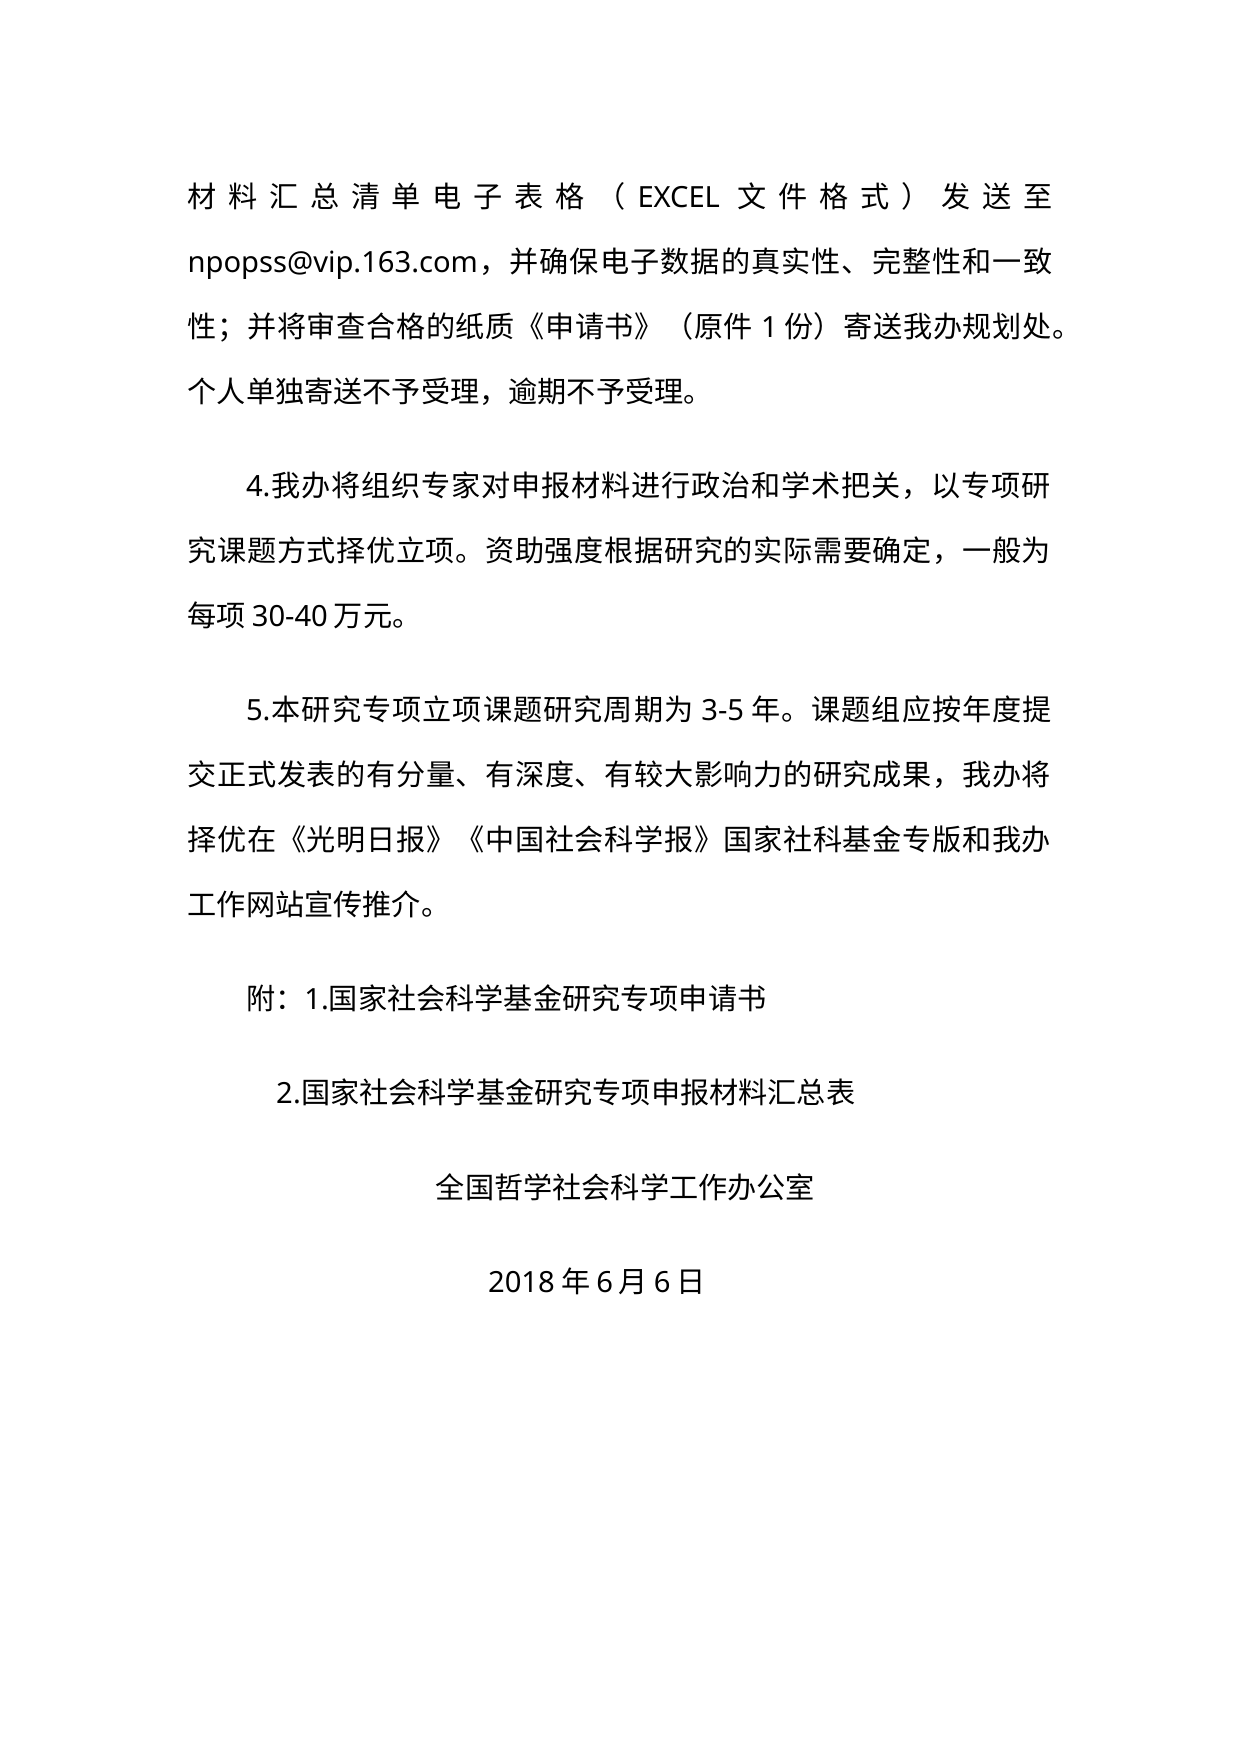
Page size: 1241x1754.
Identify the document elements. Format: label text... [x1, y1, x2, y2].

text 4.我办将组织专家对申报材料进行政治和学术把关，以专项研究课题方式择优立项。资助强度根据研究的实际需要确定，一般为每项30-40万元。 [187, 451, 1053, 646]
text 5.本研究专项立项课题研究周期为3-5年。课题组应按年度提交正式发表的有分量、有深度、有较大影响力的研究成果，我办将择优在《光明日报》《中国社会科学报》国家社科基金专版和我办工作网站宣传推介。 [187, 675, 1053, 935]
text 2018年6月6日 [187, 1247, 1053, 1312]
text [187, 162, 1053, 422]
text 附：1.国家社会科学基金研究专项申请书 [187, 964, 1053, 1029]
text 全国哲学社会科学工作办公室 [187, 1153, 1053, 1218]
text 2.国家社会科学基金研究专项申报材料汇总表 [187, 1059, 1053, 1124]
